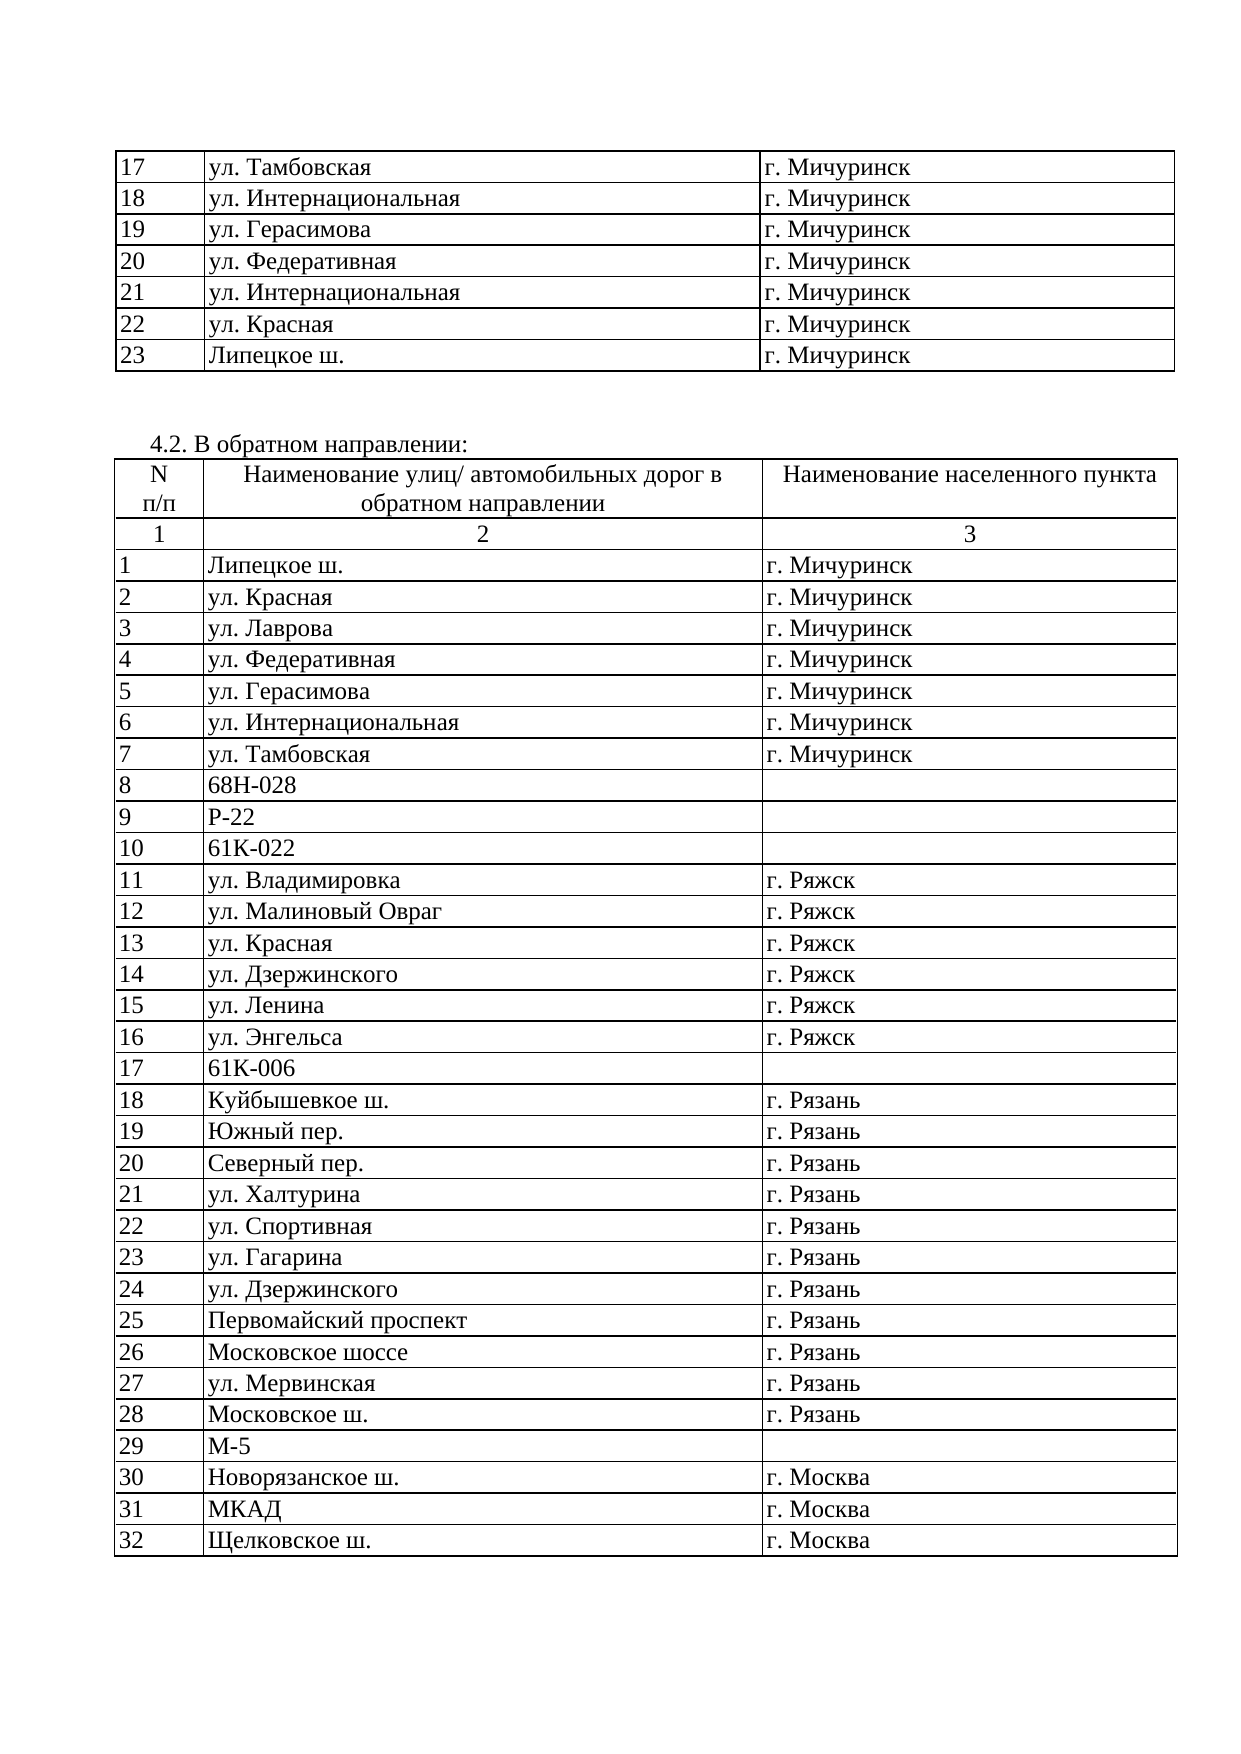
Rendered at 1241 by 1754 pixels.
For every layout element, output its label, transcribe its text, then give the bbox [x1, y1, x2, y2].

table_cell 3 [115, 613, 203, 643]
table_cell г. Рязань [763, 1272, 1177, 1303]
table_cell 19 [115, 1116, 203, 1146]
table_cell ул. Красная [204, 928, 762, 957]
table_cell Московское ш. [204, 1400, 762, 1429]
table_cell 13 [115, 927, 203, 957]
table_cell г. Рязань [763, 1178, 1177, 1209]
table_cell 29 [115, 1430, 203, 1461]
table_cell г. Рязань [763, 1366, 1177, 1398]
table_header N п/п [115, 460, 203, 517]
table_cell Новорязанское ш. [204, 1462, 762, 1492]
table_cell г. Мичуринск [761, 215, 1174, 244]
table_cell ул. Интернациональная [204, 707, 762, 737]
table_cell ул. Тамбовская [205, 152, 759, 181]
table_cell 17 [115, 1053, 203, 1083]
table_cell 31 [115, 1493, 203, 1524]
table_cell 6 [115, 707, 203, 737]
table_cell г. Ряжск [763, 895, 1177, 926]
table_cell ул. Герасимова [205, 215, 759, 244]
table_cell [763, 800, 1177, 832]
table_cell ул. Интернациональная [205, 277, 759, 307]
table_cell Липецкое ш. [205, 340, 759, 370]
table_cell 8 [115, 770, 203, 800]
table_cell 23 [115, 1242, 203, 1272]
table_cell г. Рязань [763, 1335, 1177, 1366]
table_cell Куйбышевкое ш. [204, 1085, 762, 1115]
table_cell г. Рязань [763, 1146, 1177, 1178]
table_cell 61К-006 [204, 1053, 762, 1083]
table_cell ул. Тамбовская [204, 739, 762, 769]
table_cell 5 [115, 675, 203, 706]
table_cell 18 [115, 1084, 203, 1115]
table_cell г. Рязань [763, 1241, 1177, 1272]
table_cell г. Мичуринск [761, 152, 1174, 181]
table_cell ул. Энгельса [204, 1022, 762, 1052]
table_cell 10 [115, 833, 203, 863]
table_cell 15 [115, 990, 203, 1020]
table_cell 20 [115, 1147, 203, 1178]
table_cell 32 [115, 1525, 203, 1555]
table_cell ул. Владимировка [204, 865, 762, 894]
table_cell 28 [115, 1399, 203, 1429]
table_cell ул. Красная [205, 309, 759, 339]
table_cell 18 [117, 183, 204, 213]
table_cell МКАД [204, 1494, 762, 1524]
table_cell 22 [115, 1210, 203, 1241]
table_cell Московское шоссе [204, 1337, 762, 1366]
table_cell ул. Лаврова [204, 613, 762, 643]
table_cell 20 [117, 246, 204, 276]
table_cell 14 [115, 959, 203, 989]
table_cell 61К-022 [204, 833, 762, 863]
table_cell г. Мичуринск [761, 183, 1174, 213]
table_cell ул. Халтурина [204, 1179, 762, 1209]
table_cell М-5 [204, 1431, 762, 1461]
table_cell ул. Гагарина [204, 1242, 762, 1272]
table_cell г. Ряжск [763, 926, 1177, 957]
table_cell ул. Дзержинского [204, 959, 762, 989]
table_cell 9 [115, 801, 203, 832]
table_cell г. Мичуринск [763, 549, 1177, 580]
table_cell 12 [115, 896, 203, 926]
table_cell Р-22 [204, 802, 762, 832]
table_cell ул. Красная [204, 582, 762, 611]
table_cell 7 [115, 738, 203, 769]
table_cell 22 [117, 309, 204, 339]
table_cell 24 [115, 1273, 203, 1303]
text 4.2. В обратном направлении: [150, 429, 1090, 458]
table_cell 11 [115, 864, 203, 894]
table_cell 25 [115, 1305, 203, 1335]
table_cell Щелковское ш. [204, 1525, 762, 1555]
table_cell [763, 832, 1177, 863]
table_cell ул. Дзержинского [204, 1274, 762, 1303]
table_cell 26 [115, 1336, 203, 1366]
table_cell г. Мичуринск [761, 246, 1174, 276]
table_cell г. Москва [763, 1461, 1177, 1492]
table_cell 1 [115, 518, 203, 548]
table_cell г. Москва [763, 1524, 1177, 1555]
table_cell 4 [115, 644, 203, 674]
table_cell г. Мичуринск [763, 611, 1177, 643]
table_cell Первомайский проспект [204, 1305, 762, 1335]
table_cell г. Ряжск [763, 958, 1177, 989]
table_cell г. Рязань [763, 1304, 1177, 1335]
table_cell ул. Ленина [204, 991, 762, 1020]
table_cell 16 [115, 1021, 203, 1052]
table_cell г. Мичуринск [763, 643, 1177, 674]
table_cell г. Мичуринск [763, 706, 1177, 737]
table_cell ул. Федеративная [205, 246, 759, 276]
table_cell 21 [117, 277, 204, 307]
table_cell ул. Федеративная [204, 645, 762, 674]
table_cell 21 [115, 1179, 203, 1209]
table_cell г. Рязань [763, 1083, 1177, 1115]
table_cell 2 [204, 519, 762, 548]
table_cell Липецкое ш. [204, 550, 762, 580]
table_cell 2 [115, 581, 203, 611]
table_cell 23 [117, 340, 204, 370]
table_cell 27 [115, 1368, 203, 1398]
table_cell 17 [117, 152, 204, 181]
table_cell 68Н-028 [204, 770, 762, 800]
table_cell 30 [115, 1462, 203, 1492]
table_cell ул. Малиновый Овраг [204, 896, 762, 926]
table_cell г. Рязань [763, 1115, 1177, 1146]
table_header Наименование населенного пункта [763, 460, 1177, 517]
table_cell ул. Спортивная [204, 1211, 762, 1241]
table_cell ул. Герасимова [204, 676, 762, 706]
table_header Наименование улиц/ автомобильных дорог в обратном направлении [204, 460, 762, 517]
table_cell Южный пер. [204, 1116, 762, 1146]
table_cell г. Ряжск [763, 989, 1177, 1020]
table_cell Северный пер. [204, 1148, 762, 1178]
table_cell г. Ряжск [763, 863, 1177, 894]
table_cell 19 [117, 215, 204, 244]
table_cell [763, 1429, 1177, 1461]
table_cell г. Москва [763, 1492, 1177, 1524]
table_cell г. Мичуринск [761, 340, 1174, 370]
table_cell г. Рязань [763, 1209, 1177, 1241]
table_cell г. Рязань [763, 1398, 1177, 1429]
table_cell г. Мичуринск [763, 580, 1177, 611]
table_cell 1 [115, 550, 203, 580]
table_cell 3 [763, 517, 1177, 548]
table_cell г. Мичуринск [761, 309, 1174, 339]
table_cell г. Мичуринск [763, 674, 1177, 706]
table_cell г. Ряжск [763, 1020, 1177, 1052]
table_cell г. Мичуринск [763, 737, 1177, 769]
table_cell г. Мичуринск [761, 277, 1174, 307]
table_cell ул. Мервинская [204, 1368, 762, 1398]
table_cell [763, 1052, 1177, 1083]
table_cell ул. Интернациональная [205, 183, 759, 213]
table_cell [763, 769, 1177, 800]
